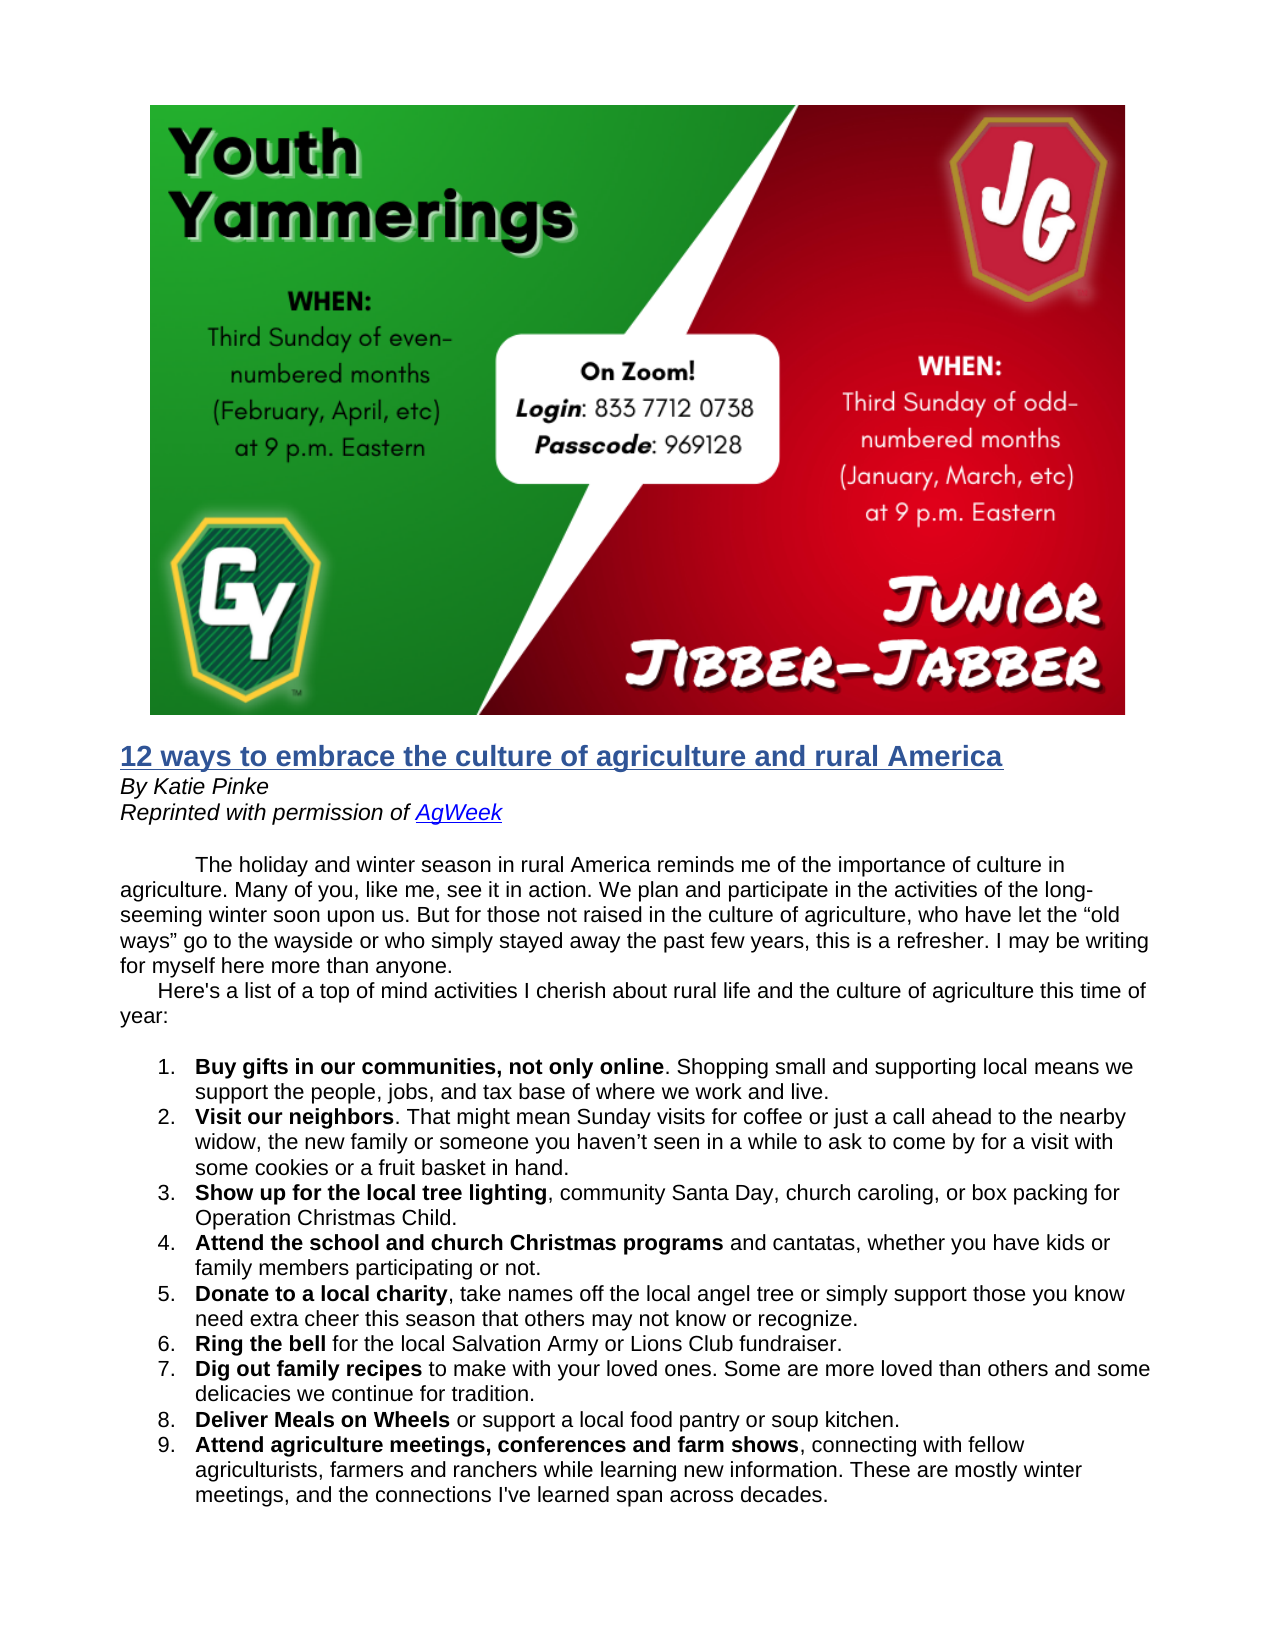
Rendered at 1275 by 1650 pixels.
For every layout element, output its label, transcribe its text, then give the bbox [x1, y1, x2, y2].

list Dig out family recipes to make with your loved ones. Some are more loved than others and some delicacies we continue for tradition. [157, 1356, 1155, 1407]
subtitle 12 ways to embrace the culture of agriculture and rural America [120, 739, 1155, 773]
list Donate to a local charity, take names off the local angel tree or simply support those you know need extra cheer this season that others may not know or recognize. [157, 1281, 1155, 1331]
list Buy gifts in our communities, not only online. Shopping small and supporting local means we support the people, jobs, and tax base of where we work and live. [157, 1054, 1155, 1104]
text Here's a list of a top of mind activities I cherish about rural life and the culture of agriculture this time of year: [120, 978, 1155, 1028]
list Attend the school and church Christmas programs and cantatas, whether you have kids or family members participating or not. [157, 1230, 1155, 1281]
list Deliver Meals on Wheels or support a local food pantry or soup kitchen. [157, 1407, 1155, 1432]
list Show up for the local tree lighting, community Santa Day, church caroling, or box packing for Operation Christmas Child. [157, 1180, 1155, 1230]
text Reprinted with permission of AgWeek [120, 799, 1155, 826]
text The holiday and winter season in rural America reminds me of the importance of culture in agriculture. Many of you, like me, see it in action. We plan and participate in the activities of the long-seeming winter soon upon us. But for those not raised in the culture of agriculture, who have let the “old ways” go to the wayside or who simply stayed away the past few years, this is a refresher. I may be writing for myself here more than anyone. [120, 852, 1155, 978]
list Visit our neighbors. That might mean Sunday visits for coffee or just a call ahead to the nearby widow, the new family or someone you haven’t seen in a while to ask to come by for a visit with some cookies or a fruit basket in hand. [157, 1104, 1155, 1180]
list Ring the bell for the local Salvation Army or Lions Club fundraiser. [157, 1331, 1155, 1356]
list Attend agriculture meetings, conferences and farm shows, connecting with fellow agriculturists, farmers and ranchers while learning new information. These are mostly winter meetings, and the connections I've learned span across decades. [157, 1432, 1155, 1507]
text By Katie Pinke [120, 773, 1155, 799]
picture [150, 105, 1125, 715]
